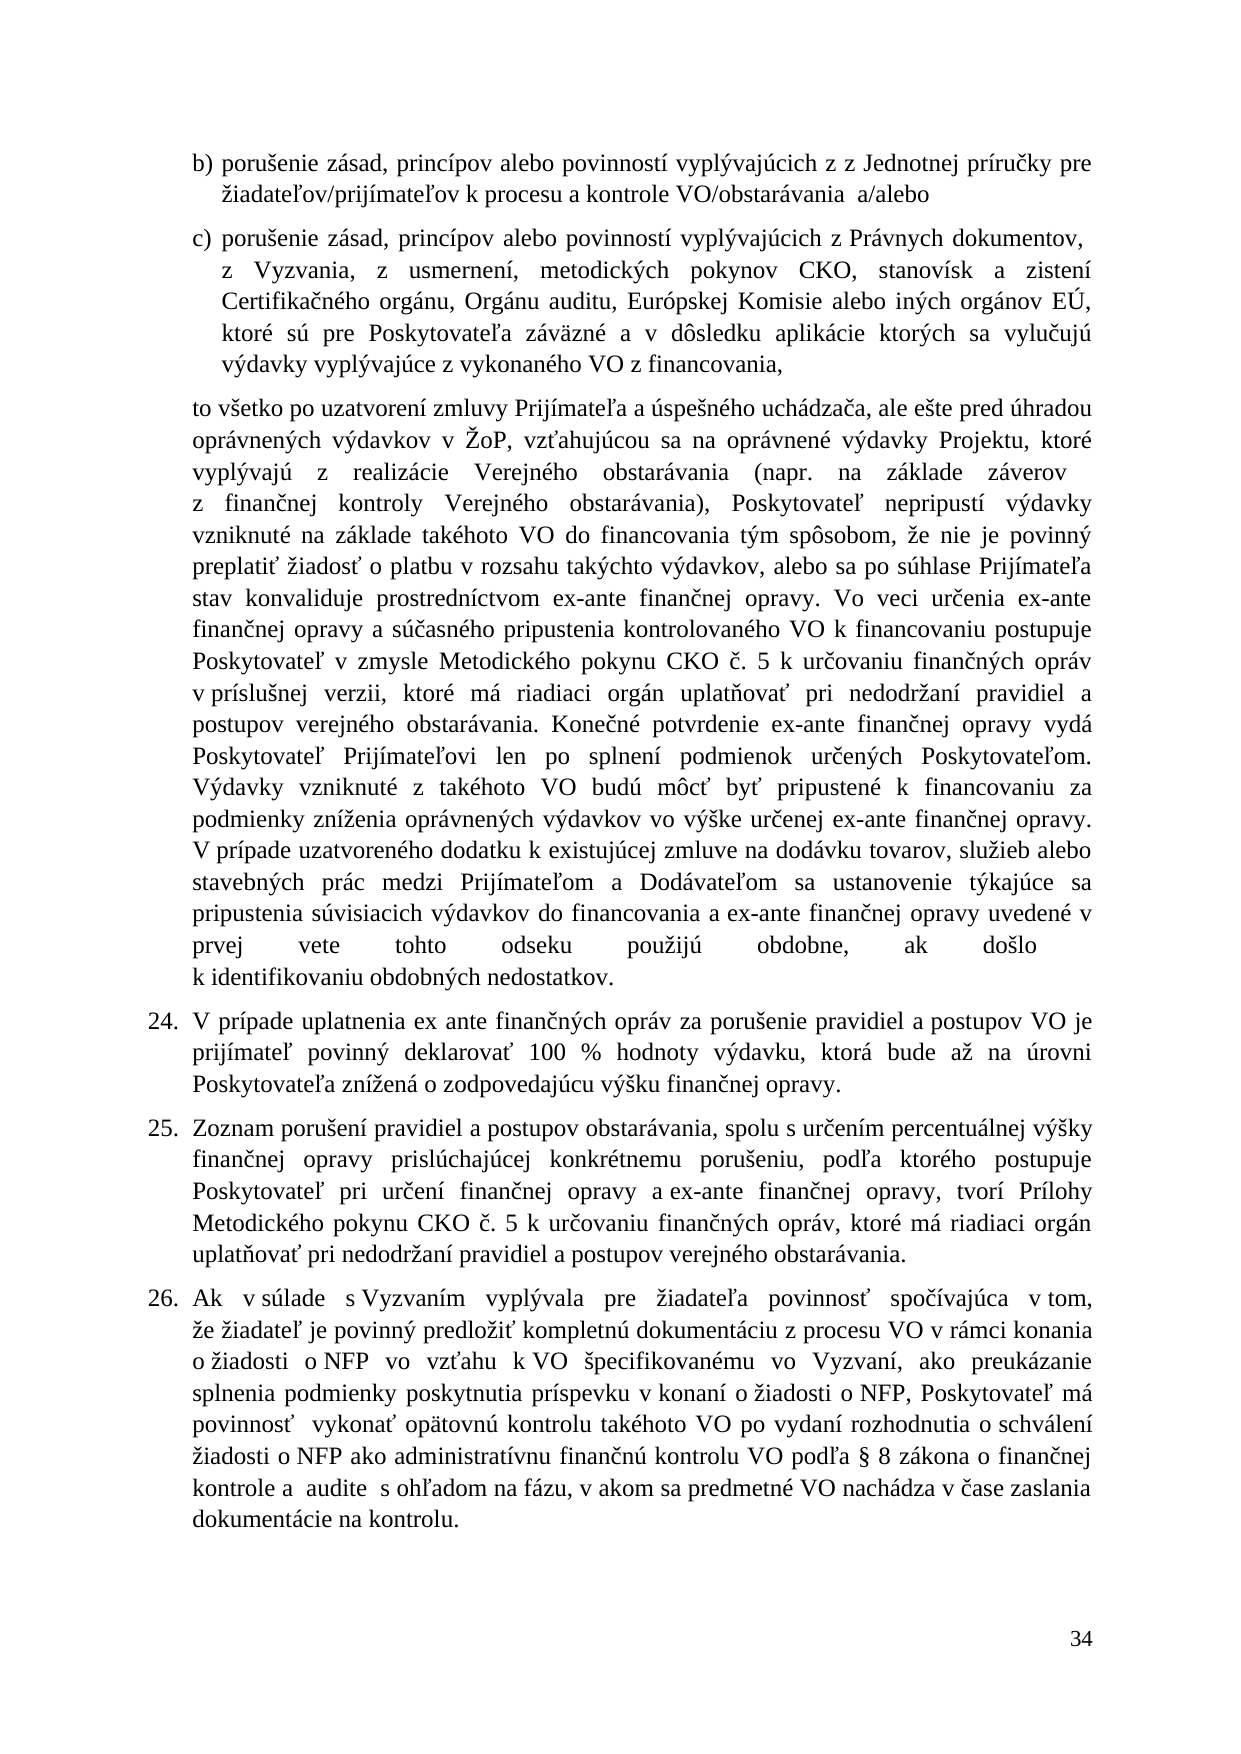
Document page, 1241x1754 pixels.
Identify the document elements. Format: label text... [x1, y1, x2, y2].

list porušenie zásad, princípov alebo povinností vyplývajúcich z Právnych dokumentov, z Vyzvania, z usmernení, metodických pokynov CKO, stanovísk a zistení Certifikačného orgánu, Orgánu auditu, Európskej Komisie alebo iných orgánov EÚ, ktoré sú pre Poskytovateľa záväzné a v dôsledku aplikácie ktorých sa vylučujú výdavky vyplývajúce z vykonaného VO z financovania, [192, 223, 1093, 378]
text to všetko po uzatvorení zmluvy Prijímateľa a úspešného uchádzača, ale ešte pred úhradou oprávnených výdavkov v ŽoP, vzťahujúcou sa na oprávnené výdavky Projektu, ktoré vyplývajú z realizácie Verejného obstarávania (napr. na základe záverov z finančnej kontroly Verejného obstarávania), Poskytovateľ nepripustí výdavky vzniknuté na základe takéhoto VO do financovania tým spôsobom, že nie je povinný preplatiť žiadosť o platbu v rozsahu takýchto výdavkov, alebo sa po súhlase Prijímateľa stav konvaliduje prostredníctvom ex-ante finančnej opravy. Vo veci určenia ex-ante finančnej opravy a súčasného pripustenia kontrolovaného VO k financovaniu postupuje Poskytovateľ v zmysle Metodického pokynu CKO č. 5 k určovaniu finančných opráv v príslušnej verzii, ktoré má riadiaci orgán uplatňovať pri nedodržaní pravidiel a postupov verejného obstarávania. Konečné potvrdenie ex-ante finančnej opravy vydá Poskytovateľ Prijímateľovi len po splnení podmienok určených Poskytovateľom. Výdavky vzniknuté z takéhoto VO budú môcť byť pripustené k financovaniu za podmienky zníženia oprávnených výdavkov vo výške určenej ex-ante finančnej opravy. V prípade uzatvoreného dodatku k existujúcej zmluve na dodávku tovarov, služieb alebo stavebných prác medzi Prijímateľom a Dodávateľom sa ustanovenie týkajúce sa pripustenia súvisiacich výdavkov do financovania a ex-ante finančnej opravy uvedené v prvej vete tohto odseku použijú obdobne, ak došlo k identifikovaniu obdobných nedostatkov. [192, 393, 1093, 990]
list Ak v súlade s Vyzvaním vyplývala pre žiadateľa povinnosť spočívajúca v tom, že žiadateľ je povinný predložiť kompletnú dokumentáciu z procesu VO v rámci konania o žiadosti o NFP vo vzťahu k VO špecifikovanému vo Vyzvaní, ako preukázanie splnenia podmienky poskytnutia príspevku v konaní o žiadosti o NFP, Poskytovateľ má povinnosť vykonať opätovnú kontrolu takéhoto VO po vydaní rozhodnutia o schválení žiadosti o NFP ako administratívnu finančnú kontrolu VO podľa § 8 zákona o finančnej kontrole a audite s ohľadom na fázu, v akom sa predmetné VO nachádza v čase zaslania dokumentácie na kontrolu. [148, 1283, 1093, 1533]
list porušenie zásad, princípov alebo povinností vyplývajúcich z z Jednotnej príručky pre žiadateľov/prijímateľov k procesu a kontrole VO/obstarávania a/alebo [192, 148, 1093, 208]
list V prípade uplatnenia ex ante finančných opráv za porušenie pravidiel a postupov VO je prijímateľ povinný deklarovať 100 % hodnoty výdavku, ktorá bude až na úrovni Poskytovateľa znížená o zodpovedajúcu výšku finančnej opravy. [148, 1006, 1093, 1098]
list Zoznam porušení pravidiel a postupov obstarávania, spolu s určením percentuálnej výšky finančnej opravy prislúchajúcej konkrétnemu porušeniu, podľa ktorého postupuje Poskytovateľ pri určení finančnej opravy a ex-ante finančnej opravy, tvorí Prílohy Metodického pokynu CKO č. 5 k určovaniu finančných opráv, ktoré má riadiaci orgán uplatňovať pri nedodržaní pravidiel a postupov verejného obstarávania. [148, 1113, 1093, 1268]
